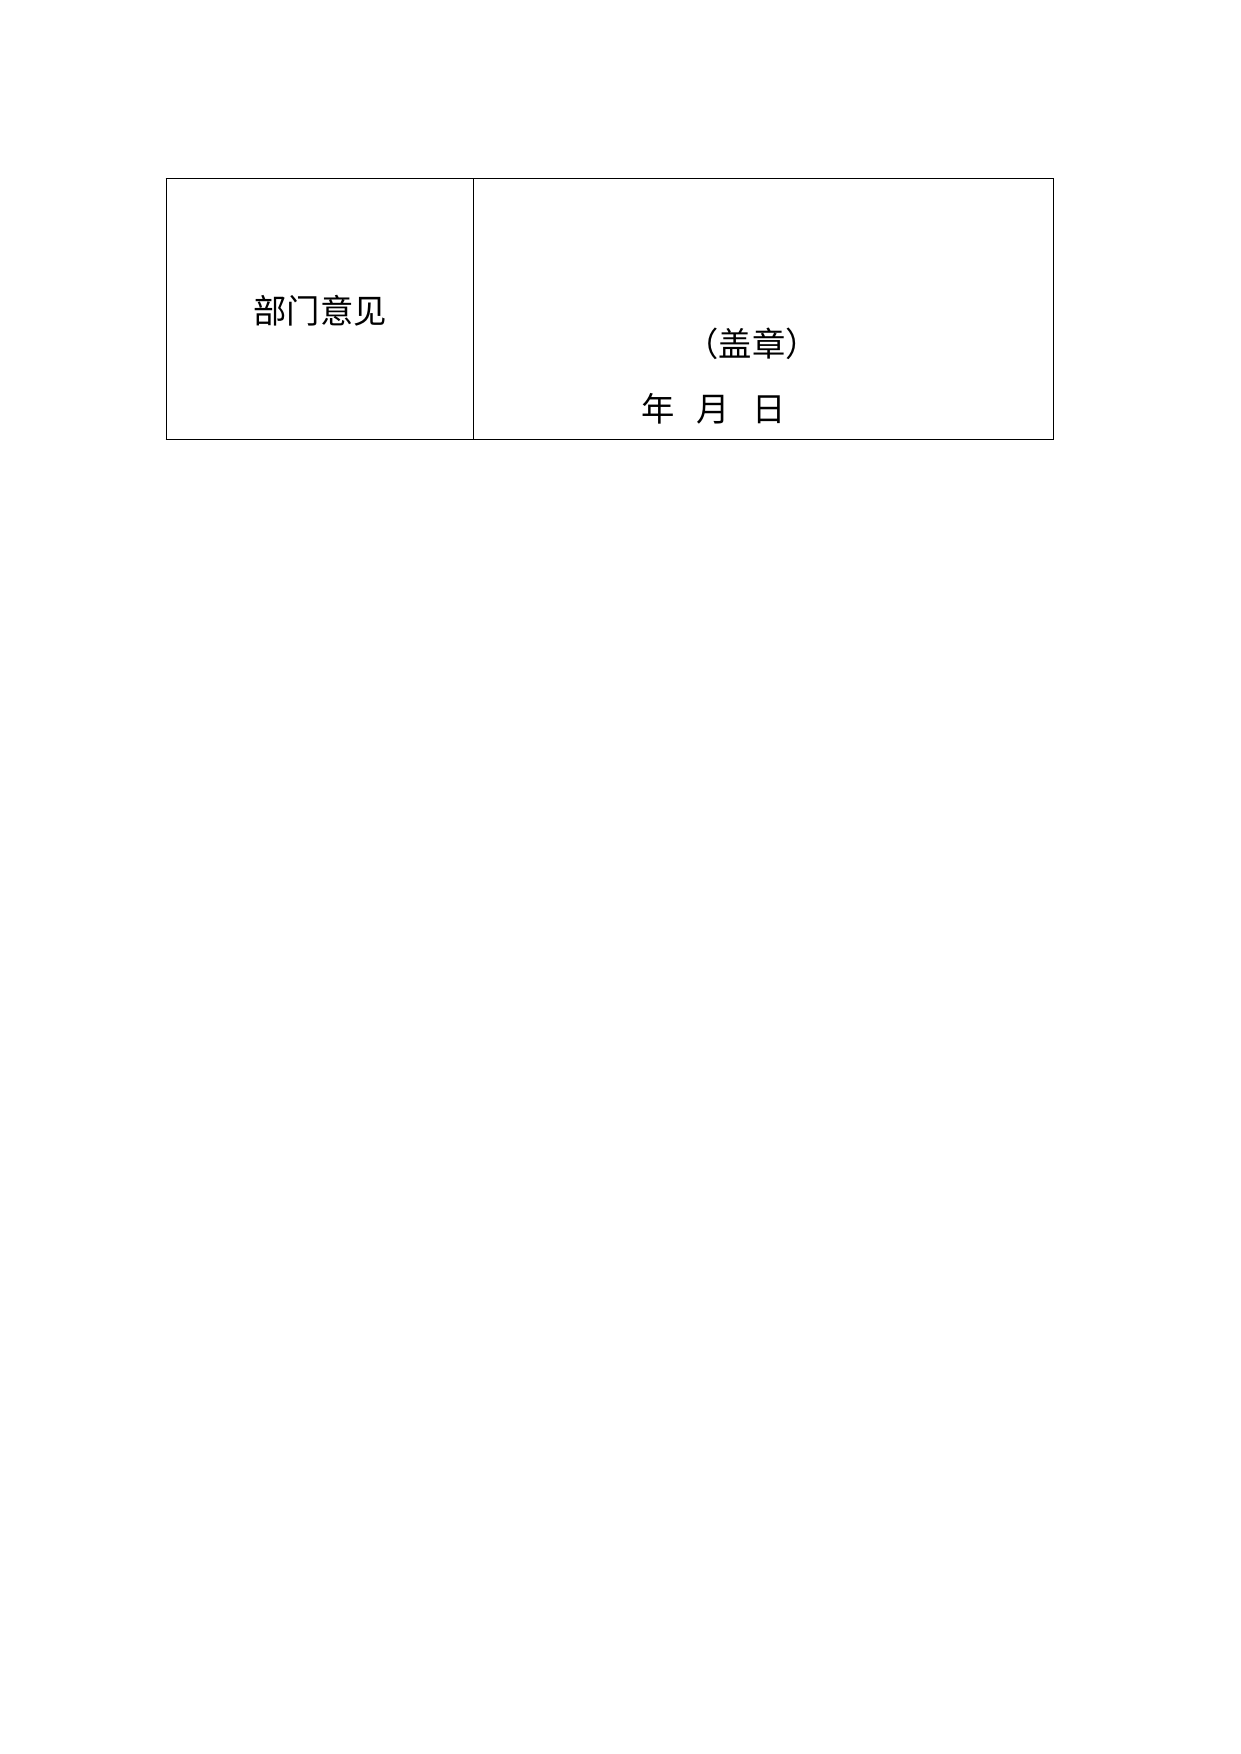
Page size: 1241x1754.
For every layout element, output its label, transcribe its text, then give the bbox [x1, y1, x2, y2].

table_cell （盖章） 年 月 日 [474, 179, 1053, 439]
table_cell 市级教育行政 部门意见 [167, 179, 473, 439]
